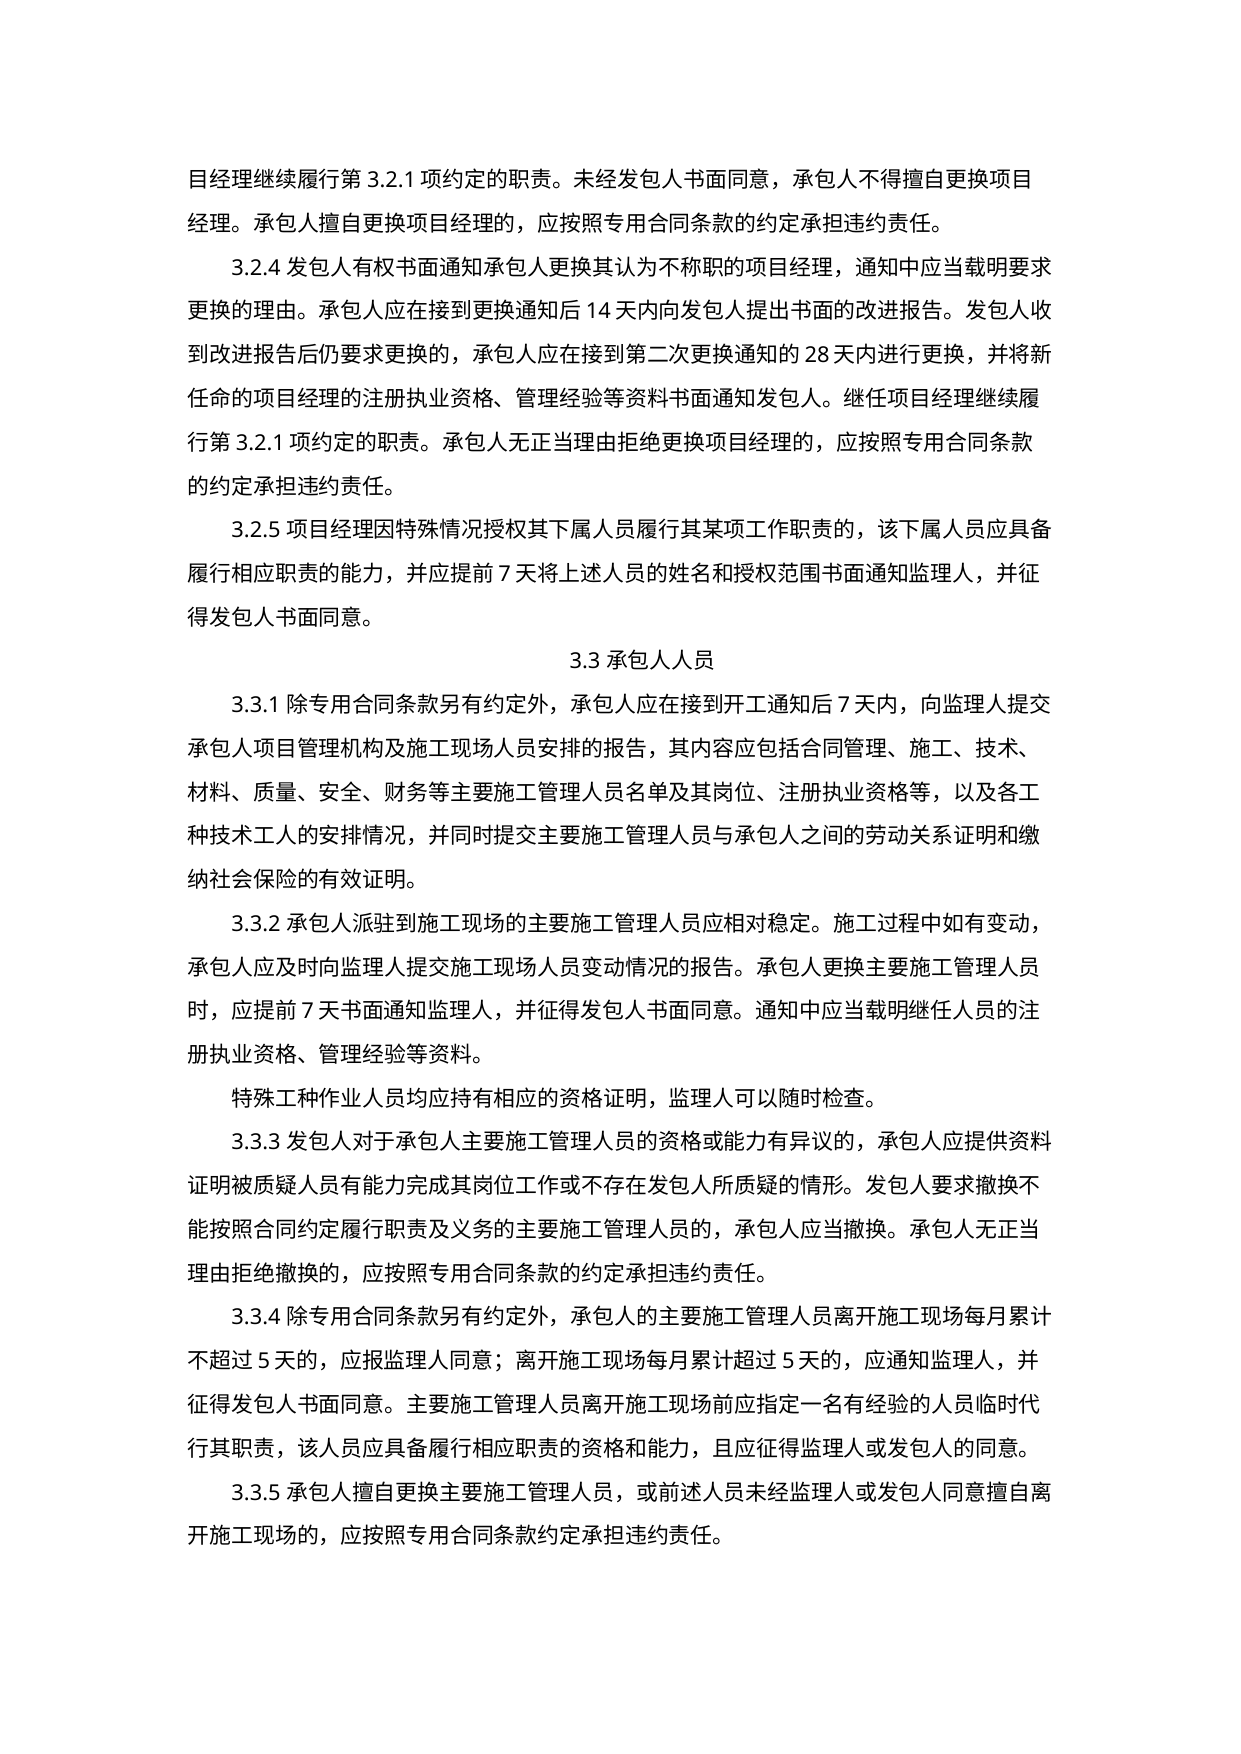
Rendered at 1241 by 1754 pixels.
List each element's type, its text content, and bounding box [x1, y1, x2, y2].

text 特殊工种作业人员均应持有相应的资格证明，监理人可以随时检查。 [187, 1080, 1053, 1113]
text 3.3.3 发包人对于承包人主要施工管理人员的资格或能力有异议的，承包人应提供资料证明被质疑人员有能力完成其岗位工作或不存在发包人所质疑的情形。发包人要求撤换不能按照合同约定履行职责及义务的主要施工管理人员的，承包人应当撤换。承包人无正当理由拒绝撤换的，应按照专用合同条款的约定承担违约责任。 [187, 1124, 1053, 1288]
subtitle 3.3 承包人人员 [188, 643, 1053, 676]
text 3.2.5 项目经理因特殊情况授权其下属人员履行其某项工作职责的，该下属人员应具备履行相应职责的能力，并应提前7天将上述人员的姓名和授权范围书面通知监理人，并征得发包人书面同意。 [187, 512, 1053, 632]
text 3.3.1 除专用合同条款另有约定外，承包人应在接到开工通知后7天内，向监理人提交承包人项目管理机构及施工现场人员安排的报告，其内容应包括合同管理、施工、技术、材料、质量、安全、财务等主要施工管理人员名单及其岗位、注册执业资格等，以及各工种技术工人的安排情况，并同时提交主要施工管理人员与承包人之间的劳动关系证明和缴纳社会保险的有效证明。 [187, 686, 1053, 894]
text 3.3.2 承包人派驻到施工现场的主要施工管理人员应相对稳定。施工过程中如有变动，承包人应及时向监理人提交施工现场人员变动情况的报告。承包人更换主要施工管理人员时，应提前7天书面通知监理人，并征得发包人书面同意。通知中应当载明继任人员的注册执业资格、管理经验等资料。 [187, 905, 1053, 1069]
text 3.3.5 承包人擅自更换主要施工管理人员，或前述人员未经监理人或发包人同意擅自离开施工现场的，应按照专用合同条款约定承担违约责任。 [187, 1474, 1053, 1551]
text 3.3.4 除专用合同条款另有约定外，承包人的主要施工管理人员离开施工现场每月累计不超过5天的，应报监理人同意；离开施工现场每月累计超过5天的，应通知监理人，并征得发包人书面同意。主要施工管理人员离开施工现场前应指定一名有经验的人员临时代行其职责，该人员应具备履行相应职责的资格和能力，且应征得监理人或发包人的同意。 [187, 1299, 1053, 1463]
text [187, 162, 1053, 238]
text 3.2.4 发包人有权书面通知承包人更换其认为不称职的项目经理，通知中应当载明要求更换的理由。承包人应在接到更换通知后14天内向发包人提出书面的改进报告。发包人收到改进报告后仍要求更换的，承包人应在接到第二次更换通知的28天内进行更换，并将新任命的项目经理的注册执业资格、管理经验等资料书面通知发包人。继任项目经理继续履行第3.2.1项约定的职责。承包人无正当理由拒绝更换项目经理的，应按照专用合同条款的约定承担违约责任。 [187, 249, 1053, 501]
